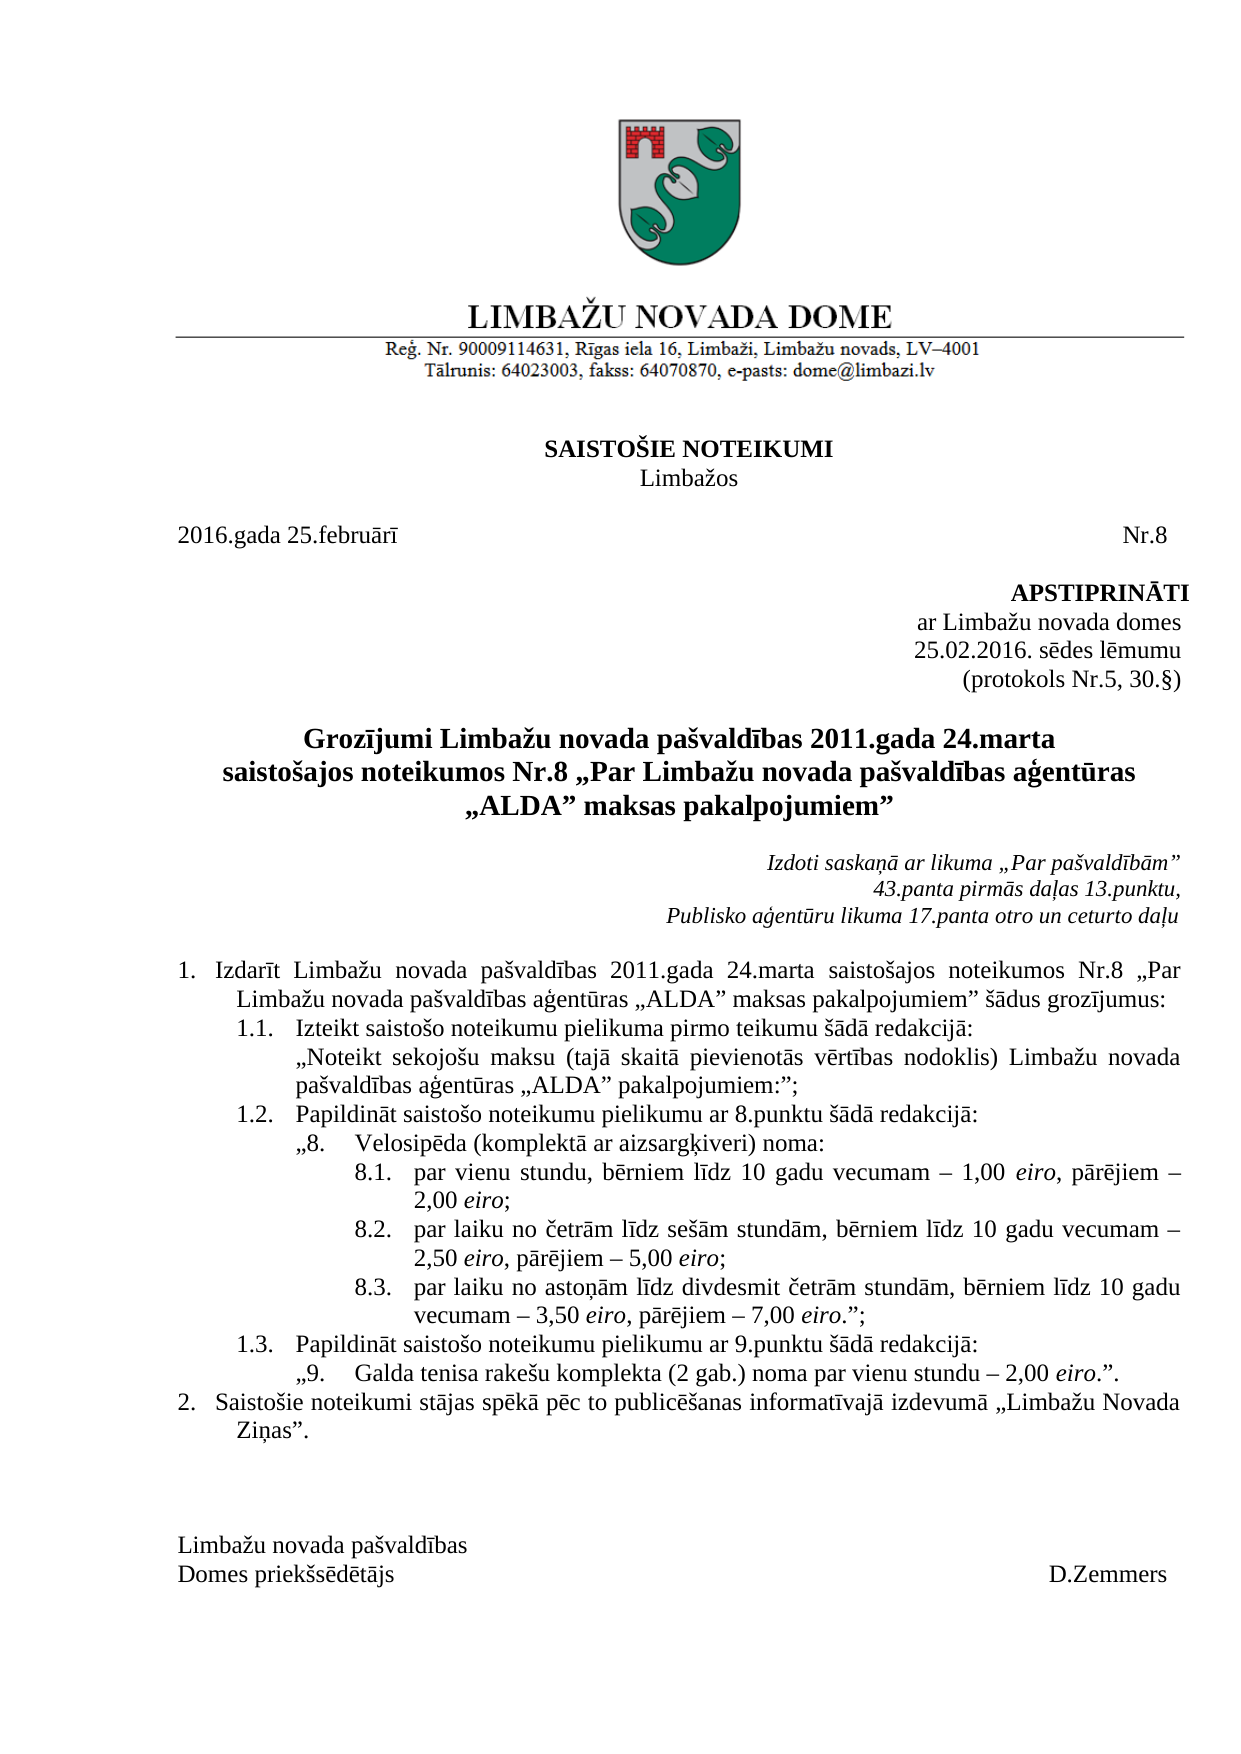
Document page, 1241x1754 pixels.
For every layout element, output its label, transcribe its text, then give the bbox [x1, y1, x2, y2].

text „Noteikt sekojošu maksu (tajā skaitā pievienotās vērtības nodoklis) Limbažu novada pašvaldības aģentūras „ALDA” pakalpojumiem:”; [295, 1042, 1181, 1099]
text SAISTOŠIE NOTEIKUMI [177, 434, 1201, 463]
text (protokols Nr.5, 30.§) [177, 664, 1181, 693]
list Izteikt saistošo noteikumu pielikuma pirmo teikumu šādā redakcijā: [236, 1013, 1181, 1042]
list Izdarīt Limbažu novada pašvaldības 2011.gada 24.marta saistošajos noteikumos Nr.8 „Par Limbažu novada pašvaldības aģentūras „ALDA” maksas pakalpojumiem” šādus grozījumus: [177, 956, 1181, 1013]
text 43.panta pirmās daļas 13.punktu, [177, 875, 1181, 902]
text „8. Velosipēda (komplektā ar aizsargķiveri) noma: [295, 1128, 1181, 1157]
text Limbažu novada pašvaldības [177, 1531, 1177, 1559]
text Domes priekšsēdētājs D.Zemmers [177, 1559, 1177, 1588]
text 25.02.2016. sēdes lēmumu [177, 636, 1181, 664]
text Grozījumi Limbažu novada pašvaldības 2011.gada 24.marta [177, 721, 1181, 754]
list par laiku no četrām līdz sešām stundām, bērniem līdz 10 gadu vecumam – 2,50 eiro, pārējiem – 5,00 eiro; [354, 1214, 1181, 1272]
text Izdoti saskaņā ar likuma „Par pašvaldībām” [177, 849, 1181, 875]
text APSTIPRINĀTI [177, 578, 1189, 607]
list Saistošie noteikumi stājas spēkā pēc to publicēšanas informatīvajā izdevumā „Limbažu Novada Ziņas”. [177, 1387, 1181, 1444]
text saistošajos noteikumos Nr.8 „Par Limbažu novada pašvaldības aģentūras „ALDA” maksas pakalpojumiem” [177, 754, 1181, 821]
text Publisko aģentūru likuma 17.panta otro un ceturto daļu [177, 902, 1181, 928]
list par vienu stundu, bērniem līdz 10 gadu vecumam – 1,00 eiro, pārējiem – 2,00 eiro; [354, 1157, 1181, 1214]
text Limbažos [177, 463, 1201, 492]
text ar Limbažu novada domes [177, 607, 1181, 636]
picture [2, 1, 1236, 380]
text 2016.gada 25.februārī Nr.8 [177, 521, 1177, 549]
text „9. Galda tenisa rakešu komplekta (2 gab.) noma par vienu stundu – 2,00 eiro.”. [295, 1358, 1181, 1387]
list par laiku no astoņām līdz divdesmit četrām stundām, bērniem līdz 10 gadu vecumam – 3,50 eiro, pārējiem – 7,00 eiro.”; [354, 1272, 1181, 1329]
list Papildināt saistošo noteikumu pielikumu ar 8.punktu šādā redakcijā: [236, 1099, 1181, 1128]
list Papildināt saistošo noteikumu pielikumu ar 9.punktu šādā redakcijā: [236, 1329, 1181, 1358]
